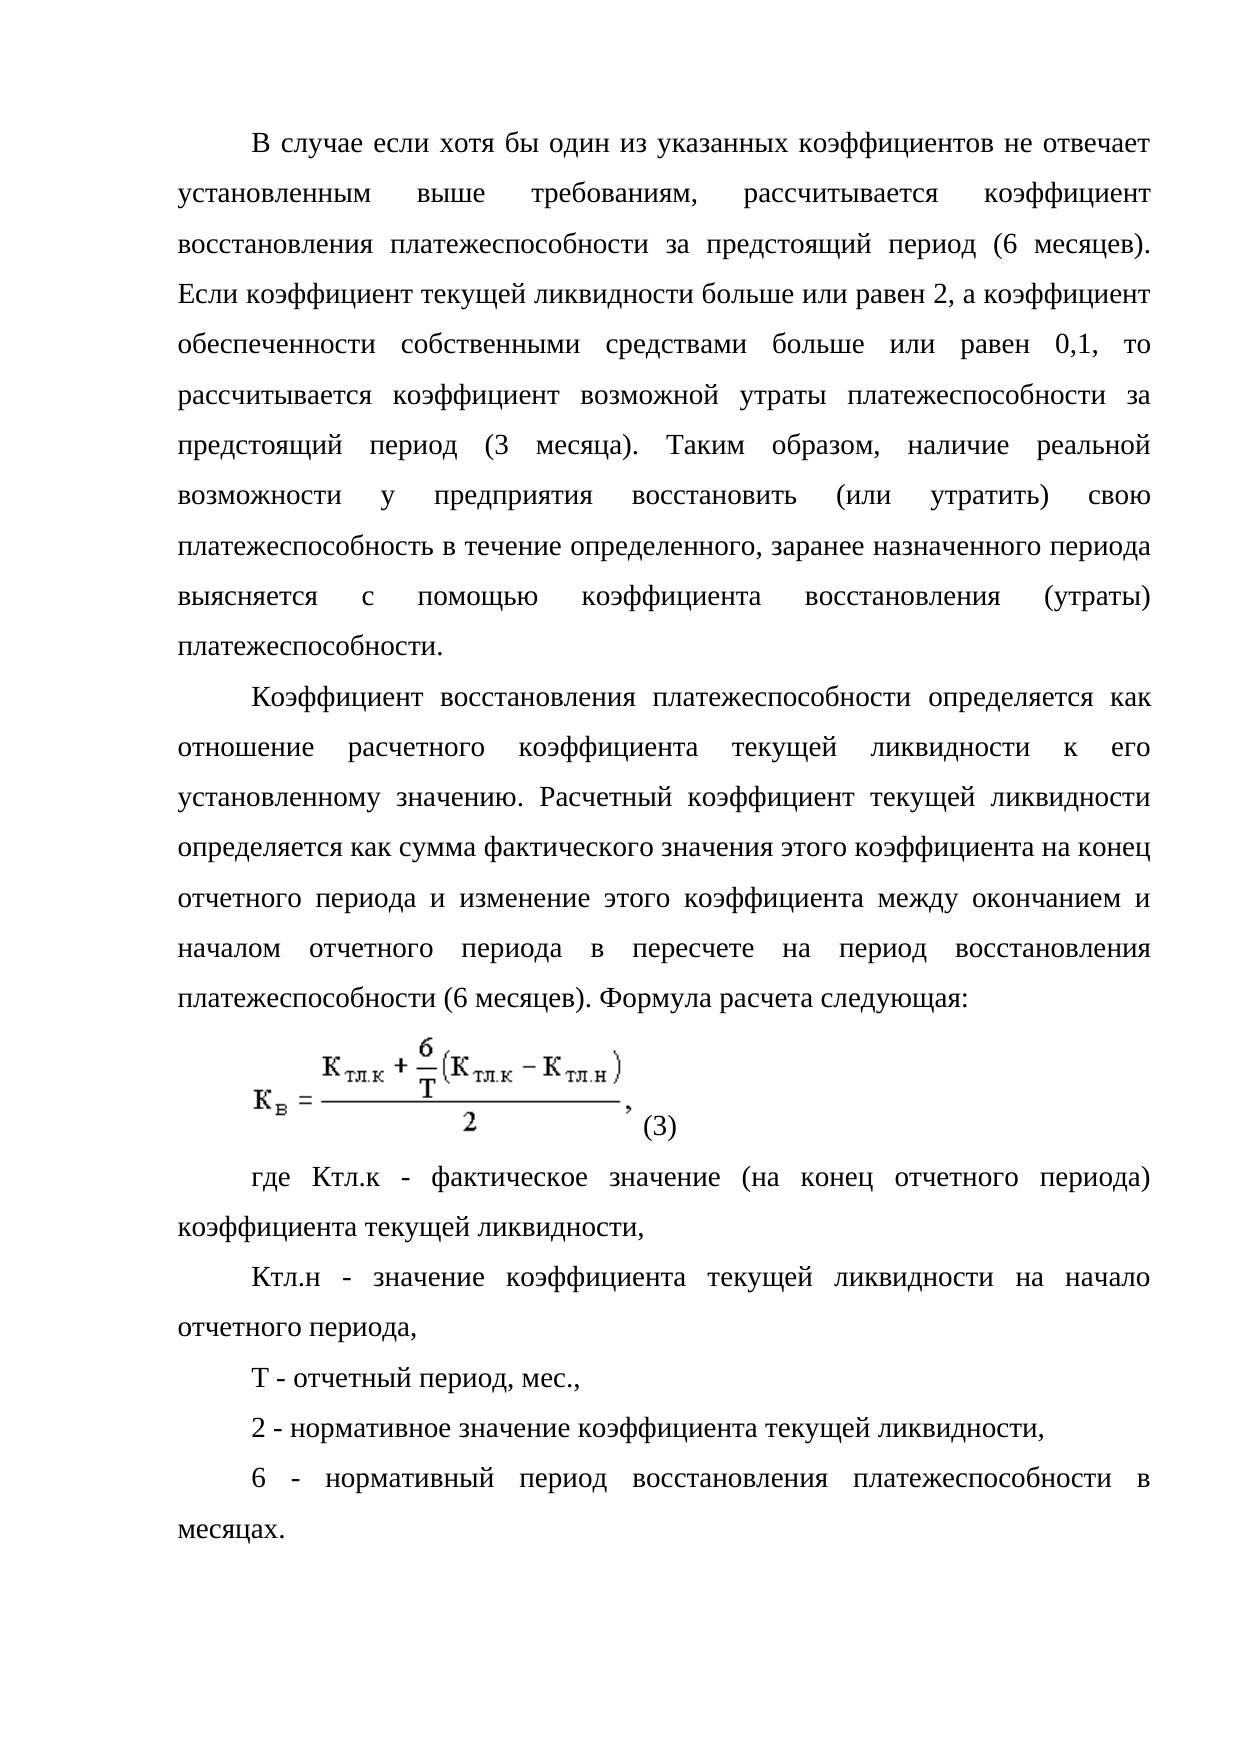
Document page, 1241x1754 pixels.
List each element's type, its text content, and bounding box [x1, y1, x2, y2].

text Ктл.н - значение коэффициента текущей ликвидности на начало отчетного периода, [177, 1259, 1152, 1343]
text В случае если хотя бы один из указанных коэффициентов не отвечает установленным выше требованиям, рассчитывается коэффициент восстановления платежеспособности за предстоящий период (6 месяцев). Если коэффициент текущей ликвидности больше или равен 2, а коэффициент обеспеченности собственными средствами больше или равен 0,1, то рассчитывается коэффициент возможной утраты платежеспособности за предстоящий период (3 месяца). Таким образом, наличие реальной возможности у предприятия восстановить (или утратить) свою платежеспособность в течение определенного, заранее назначенного периода выясняется с помощью коэффициента восстановления (утраты) платежеспособности. [177, 125, 1152, 662]
text 2 - нормативное значение коэффициента текущей ликвидности, [177, 1410, 1152, 1444]
picture [251, 1030, 636, 1136]
text 6 - нормативный период восстановления платежеспособности в месяцах. [177, 1461, 1152, 1544]
text Т - отчетный период, мес., [177, 1360, 1152, 1393]
text где Ктл.к - фактическое значение (на конец отчетного периода) коэффициента текущей ликвидности, [177, 1159, 1152, 1242]
text Коэффициент восстановления платежеспособности определяется как отношение расчетного коэффициента текущей ликвидности к его установленному значению. Расчетный коэффициент текущей ликвидности определяется как сумма фактического значения этого коэффициента на конец отчетного периода и изменение этого коэффициента между окончанием и началом отчетного периода в пересчете на период восстановления платежеспособности (6 месяцев). Формула расчета следующая: [177, 679, 1152, 1014]
